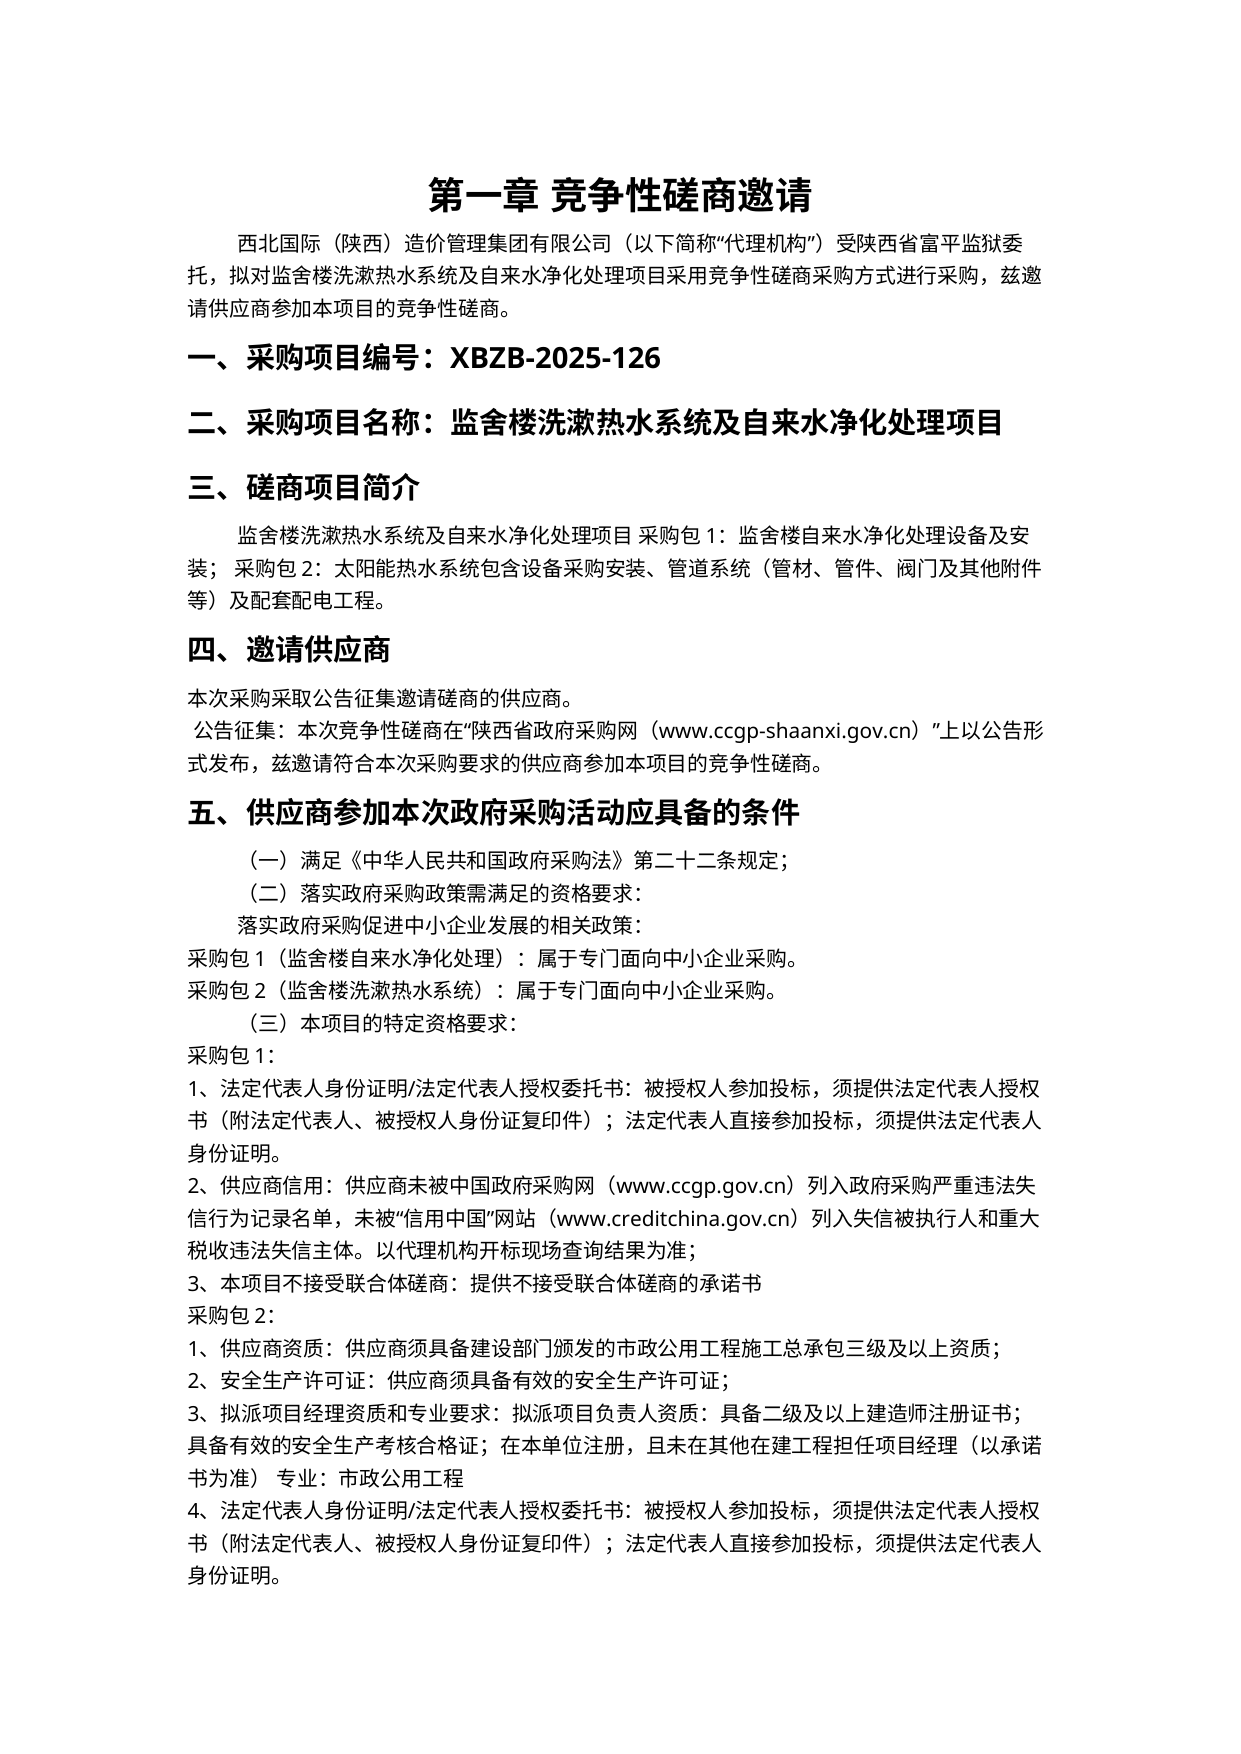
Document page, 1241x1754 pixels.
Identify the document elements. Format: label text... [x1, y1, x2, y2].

text 二、采购项目名称：监舍楼洗漱热水系统及自来水净化处理项目 [187, 389, 1053, 454]
text 公告征集：本次竞争性磋商在“陕西省政府采购网（www.ccgp-shaanxi.gov.cn）”上以公告形式发布，兹邀请符合本次采购要求的供应商参加本项目的竞争性磋商。 [187, 714, 1053, 779]
text 2、供应商信用：供应商未被中国政府采购网（www.ccgp.gov.cn）列入政府采购严重违法失信行为记录名单，未被“信用中国”网站（www.creditchina.gov.cn）列入失信被执行人和重大税收违法失信主体。以代理机构开标现场查询结果为准； [187, 1169, 1053, 1267]
text 采购包1（监舍楼自来水净化处理）：属于专门面向中小企业采购。 [187, 942, 1053, 974]
text 三、磋商项目简介 [187, 454, 1053, 519]
text 1、法定代表人身份证明/法定代表人授权委托书：被授权人参加投标，须提供法定代表人授权书（附法定代表人、被授权人身份证复印件）；法定代表人直接参加投标，须提供法定代表人身份证明。 [187, 1072, 1053, 1169]
text 3、本项目不接受联合体磋商：提供不接受联合体磋商的承诺书 [187, 1267, 1053, 1299]
text 2、安全生产许可证：供应商须具备有效的安全生产许可证； [187, 1364, 1053, 1397]
text 4、法定代表人身份证明/法定代表人授权委托书：被授权人参加投标，须提供法定代表人授权书（附法定代表人、被授权人身份证复印件）；法定代表人直接参加投标，须提供法定代表人身份证明。 [187, 1494, 1053, 1592]
text 本次采购采取公告征集邀请磋商的供应商。 [187, 682, 1053, 714]
text （三）本项目的特定资格要求： [187, 1007, 1053, 1039]
text 西北国际（陕西）造价管理集团有限公司（以下简称“代理机构”）受陕西省富平监狱委托，拟对监舍楼洗漱热水系统及自来水净化处理项目采用竞争性磋商采购方式进行采购，兹邀请供应商参加本项目的竞争性磋商。 [187, 227, 1053, 324]
text 1、供应商资质：供应商须具备建设部门颁发的市政公用工程施工总承包三级及以上资质； [187, 1332, 1053, 1364]
text 第一章 竞争性磋商邀请 [187, 162, 1053, 227]
text （一）满足《中华人民共和国政府采购法》第二十二条规定； [187, 844, 1053, 877]
text 四、邀请供应商 [187, 617, 1053, 682]
text 采购包2： [187, 1299, 1053, 1332]
text 采购包1： [187, 1039, 1053, 1072]
text 监舍楼洗漱热水系统及自来水净化处理项目 采购包1：监舍楼自来水净化处理设备及安装； 采购包2：太阳能热水系统包含设备采购安装、管道系统（管材、管件、阀门及其他附件等）及配套配电工程。 [187, 519, 1053, 617]
text 五、供应商参加本次政府采购活动应具备的条件 [187, 779, 1053, 844]
text 采购包2（监舍楼洗漱热水系统）：属于专门面向中小企业采购。 [187, 974, 1053, 1007]
text （二）落实政府采购政策需满足的资格要求： [187, 877, 1053, 909]
text 3、拟派项目经理资质和专业要求：拟派项目负责人资质：具备二级及以上建造师注册证书； 具备有效的安全生产考核合格证；在本单位注册，且未在其他在建工程担任项目经理（以承诺书为准） 专业：市政公用工程 [187, 1397, 1053, 1494]
text 落实政府采购促进中小企业发展的相关政策： [187, 909, 1053, 942]
text 一、采购项目编号：XBZB-2025-126 [187, 324, 1053, 389]
